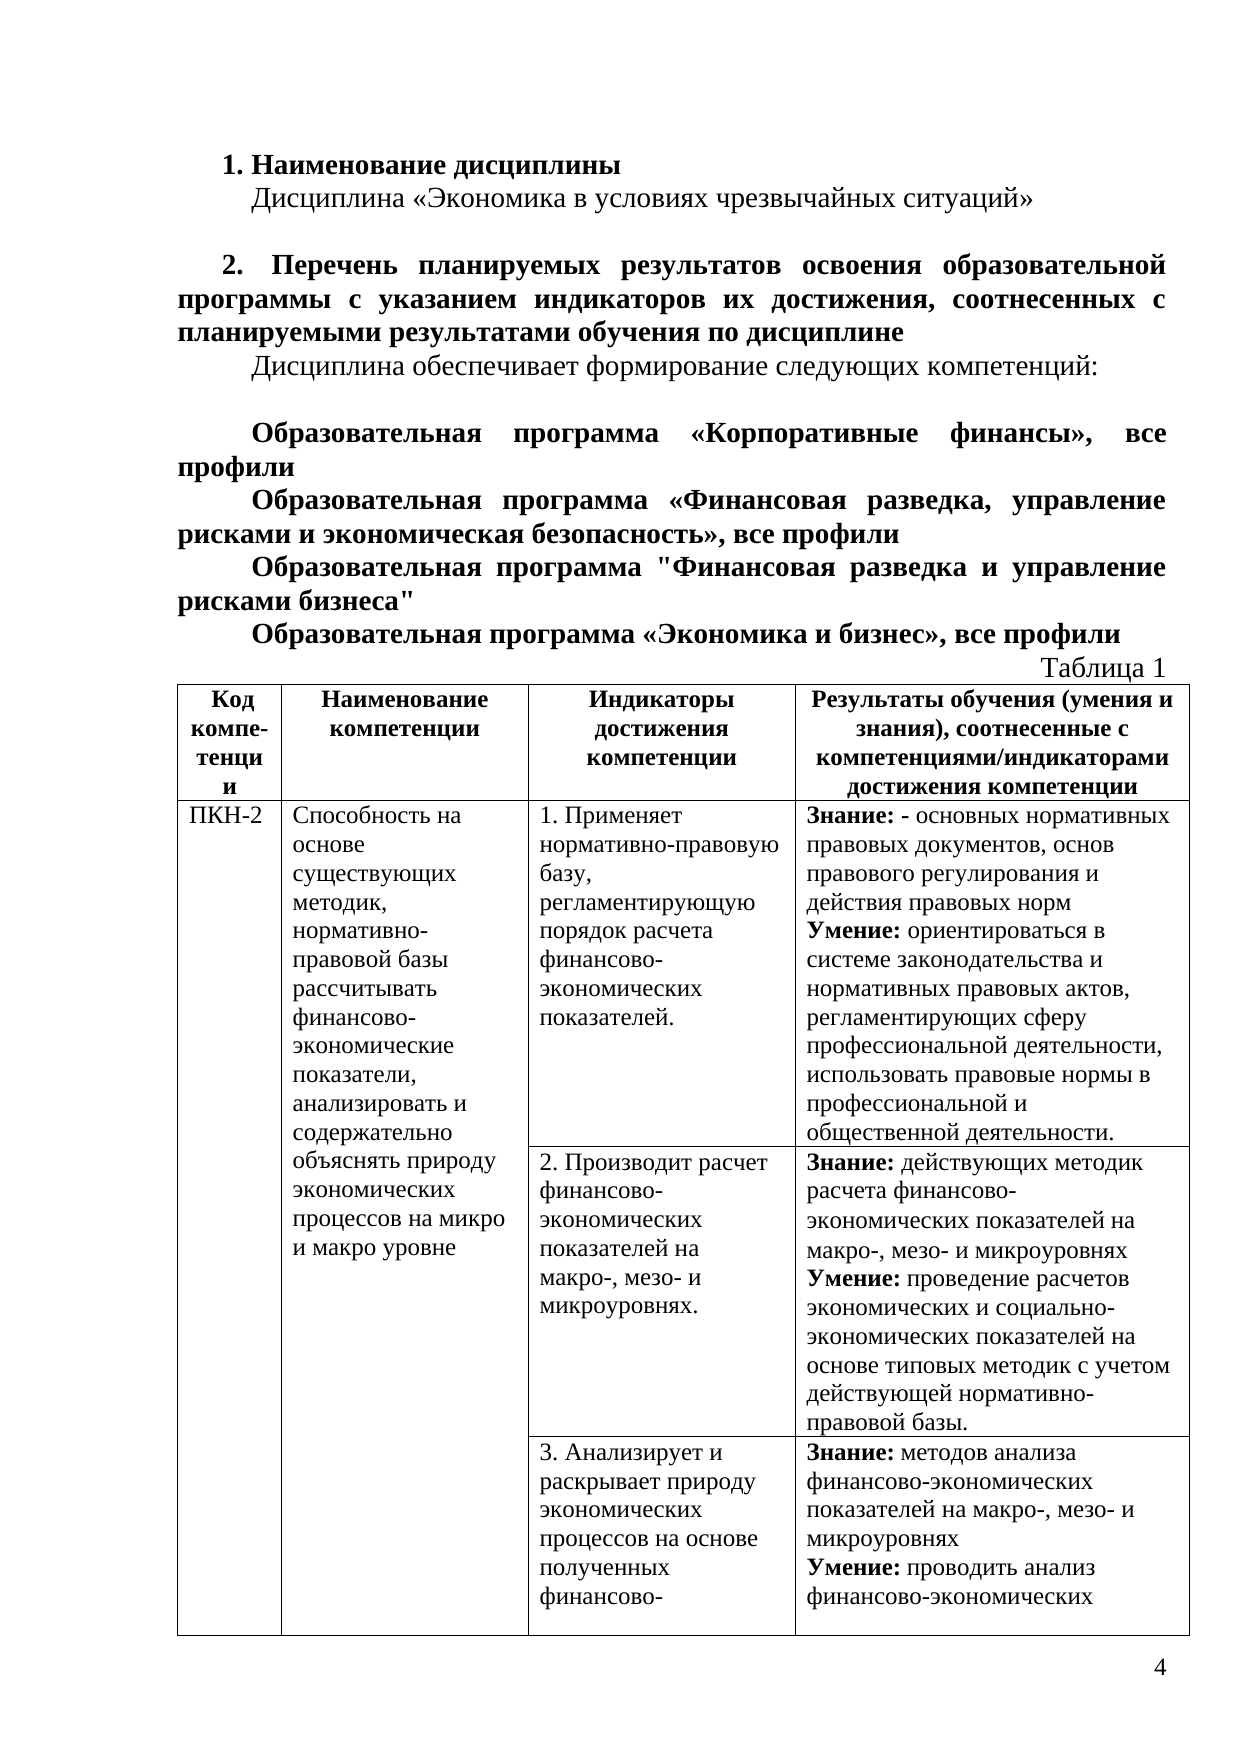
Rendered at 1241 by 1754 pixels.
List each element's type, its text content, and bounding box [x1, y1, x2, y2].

list Наименование дисциплины [177, 147, 1167, 180]
table_header Индикаторы достижения компетенции [529, 685, 795, 799]
text Образовательная программа "Финансовая разведка и управление рисками бизнеса" [177, 549, 1167, 616]
table_cell Знание: - основных нормативных правовых документов, основ правового регулирования и действия правовых норм Умение: ориентироваться в системе законодательства и нормативных правовых актов, регламентирующих сферу профессиональной деятельности, использовать правовые нормы в профессиональной и общественной деятельности. [796, 801, 1189, 1146]
text Образовательная программа «Корпоративные финансы», все профили [177, 415, 1167, 482]
table_cell 2. Производит расчет финансово-экономических показателей на макро-, мезо- и микроуровнях. [529, 1147, 795, 1436]
list Перечень планируемых результатов освоения образовательной программы с указанием индикаторов их достижения, соотнесенных с планируемыми результатами обучения по дисциплине [177, 247, 1167, 348]
table_cell Способность на основе существующих методик, нормативно-правовой базы рассчитывать финансово-экономические показатели, анализировать и содержательно объяснять природу экономических процессов на микро и макро уровне [282, 801, 528, 1635]
text Дисциплина «Экономика в условиях чрезвычайных ситуаций» [177, 180, 1167, 214]
table_header Код компе-тенции [178, 685, 281, 799]
table_cell 1. Применяет нормативно-правовую базу, регламентирующую порядок расчета финансово-экономических показателей. [529, 801, 795, 1146]
table_header Результаты обучения (умения и знания), соотнесенные с компетенциями/индикаторами достижения компетенции [796, 685, 1189, 799]
text Таблица 1 [177, 650, 1167, 683]
table_cell Знание: действующих методик расчета финансово-экономических показателей на макро-, мезо- и микроуровнях Умение: проведение расчетов экономических и социально-экономических показателей на основе типовых методик с учетом действующей нормативно-правовой базы. [796, 1147, 1189, 1436]
text Образовательная программа «Финансовая разведка, управление рисками и экономическая безопасность», все профили [177, 482, 1167, 549]
table_cell ПКН-2 [178, 801, 281, 1635]
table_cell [529, 1437, 795, 1635]
table_header Наименование компетенции [282, 685, 528, 799]
text Дисциплина обеспечивает формирование следующих компетенций: [177, 348, 1167, 382]
text Образовательная программа «Экономика и бизнес», все профили [177, 616, 1167, 650]
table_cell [796, 1437, 1189, 1635]
